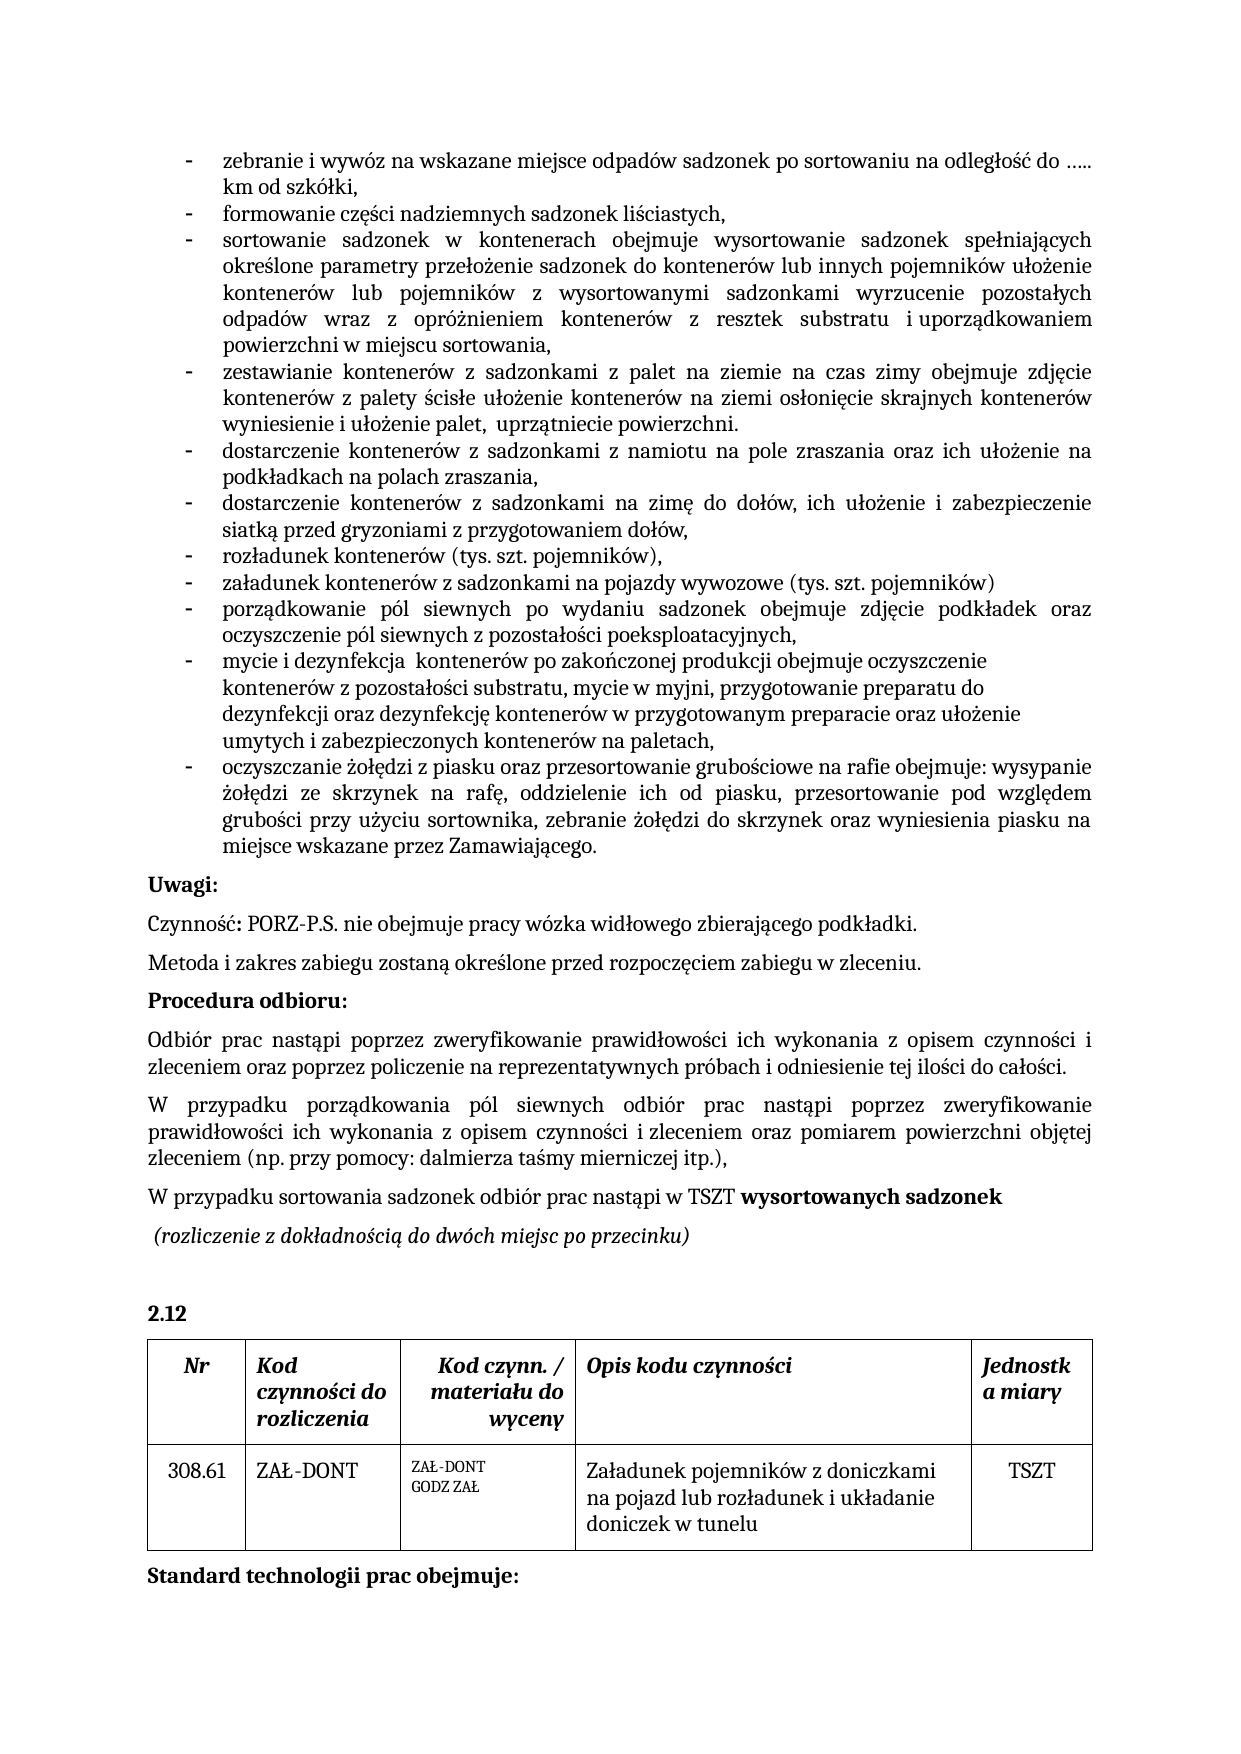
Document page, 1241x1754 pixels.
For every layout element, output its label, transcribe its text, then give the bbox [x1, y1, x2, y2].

list oczyszczanie żołędzi z piasku oraz przesortowanie grubościowe na rafie obejmuje: wysypanie żołędzi ze skrzynek na rafę, oddzielenie ich od piasku, przesortowanie pod względem grubości przy użyciu sortownika, zebranie żołędzi do skrzynek oraz wyniesienia piasku na miejsce wskazane przez Zamawiającego. [185, 754, 1093, 859]
list mycie i dezynfekcja kontenerów po zakończonej produkcji obejmuje oczyszczenie kontenerów z pozostałości substratu, mycie w myjni, przygotowanie preparatu do dezynfekcji oraz dezynfekcję kontenerów w przygotowanym preparacie oraz ułożenie umytych i zabezpieczonych kontenerów na paletach, [185, 648, 1093, 754]
text Uwagi: [148, 872, 1093, 898]
list zestawianie kontenerów z sadzonkami z palet na ziemie na czas zimy obejmuje zdjęcie kontenerów z palety ścisłe ułożenie kontenerów na ziemi osłonięcie skrajnych kontenerów wyniesienie i ułożenie palet, uprzątniecie powierzchni. [185, 358, 1093, 437]
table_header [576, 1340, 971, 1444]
text (rozliczenie z dokładnością do dwóch miejsc po przecinku) [148, 1223, 1093, 1249]
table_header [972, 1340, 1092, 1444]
text Standard technologii prac obejmuje: [148, 1563, 1093, 1589]
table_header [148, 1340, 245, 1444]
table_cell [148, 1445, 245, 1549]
list rozładunek kontenerów (tys. szt. pojemników), [185, 543, 1093, 569]
text W przypadku porządkowania pól siewnych odbiór prac nastąpi poprzez zweryfikowanie prawidłowości ich wykonania z opisem czynności i zleceniem oraz pomiarem powierzchni objętej zleceniem (np. przy pomocy: dalmierza taśmy mierniczej itp.), [148, 1092, 1093, 1171]
list zebranie i wywóz na wskazane miejsce odpadów sadzonek po sortowaniu na odległość do ….. km od szkółki, [185, 148, 1093, 200]
text Odbiór prac nastąpi poprzez zweryfikowanie prawidłowości ich wykonania z opisem czynności i zleceniem oraz poprzez policzenie na reprezentatywnych próbach i odniesienie tej ilości do całości. [148, 1027, 1093, 1080]
text Procedura odbioru: [148, 988, 1093, 1014]
list porządkowanie pól siewnych po wydaniu sadzonek obejmuje zdjęcie podkładek oraz oczyszczenie pól siewnych z pozostałości poeksploatacyjnych, [185, 596, 1093, 648]
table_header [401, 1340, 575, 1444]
text W przypadku sortowania sadzonek odbiór prac nastąpi w TSZT wysortowanych sadzonek [148, 1184, 1093, 1210]
list dostarczenie kontenerów z sadzonkami z namiotu na pole zraszania oraz ich ułożenie na podkładkach na polach zraszania, [185, 437, 1093, 490]
text 2.12 [148, 1300, 1093, 1327]
text Metoda i zakres zabiegu zostaną określone przed rozpoczęciem zabiegu w zleceniu. [148, 949, 1093, 976]
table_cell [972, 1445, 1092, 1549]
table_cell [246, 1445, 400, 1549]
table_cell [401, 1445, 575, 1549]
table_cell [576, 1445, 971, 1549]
list formowanie części nadziemnych sadzonek liściastych, [185, 200, 1093, 227]
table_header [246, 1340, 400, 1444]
text Czynność: PORZ-P.S. nie obejmuje pracy wózka widłowego zbierającego podkładki. [148, 911, 1093, 937]
list sortowanie sadzonek w kontenerach obejmuje wysortowanie sadzonek spełniających określone parametry przełożenie sadzonek do kontenerów lub innych pojemników ułożenie kontenerów lub pojemników z wysortowanymi sadzonkami wyrzucenie pozostałych odpadów wraz z opróżnieniem kontenerów z resztek substratu i uporządkowaniem powierzchni w miejscu sortowania, [185, 227, 1093, 358]
list załadunek kontenerów z sadzonkami na pojazdy wywozowe (tys. szt. pojemników) [185, 569, 1093, 596]
list dostarczenie kontenerów z sadzonkami na zimę do dołów, ich ułożenie i zabezpieczenie siatką przed gryzoniami z przygotowaniem dołów, [185, 490, 1093, 543]
